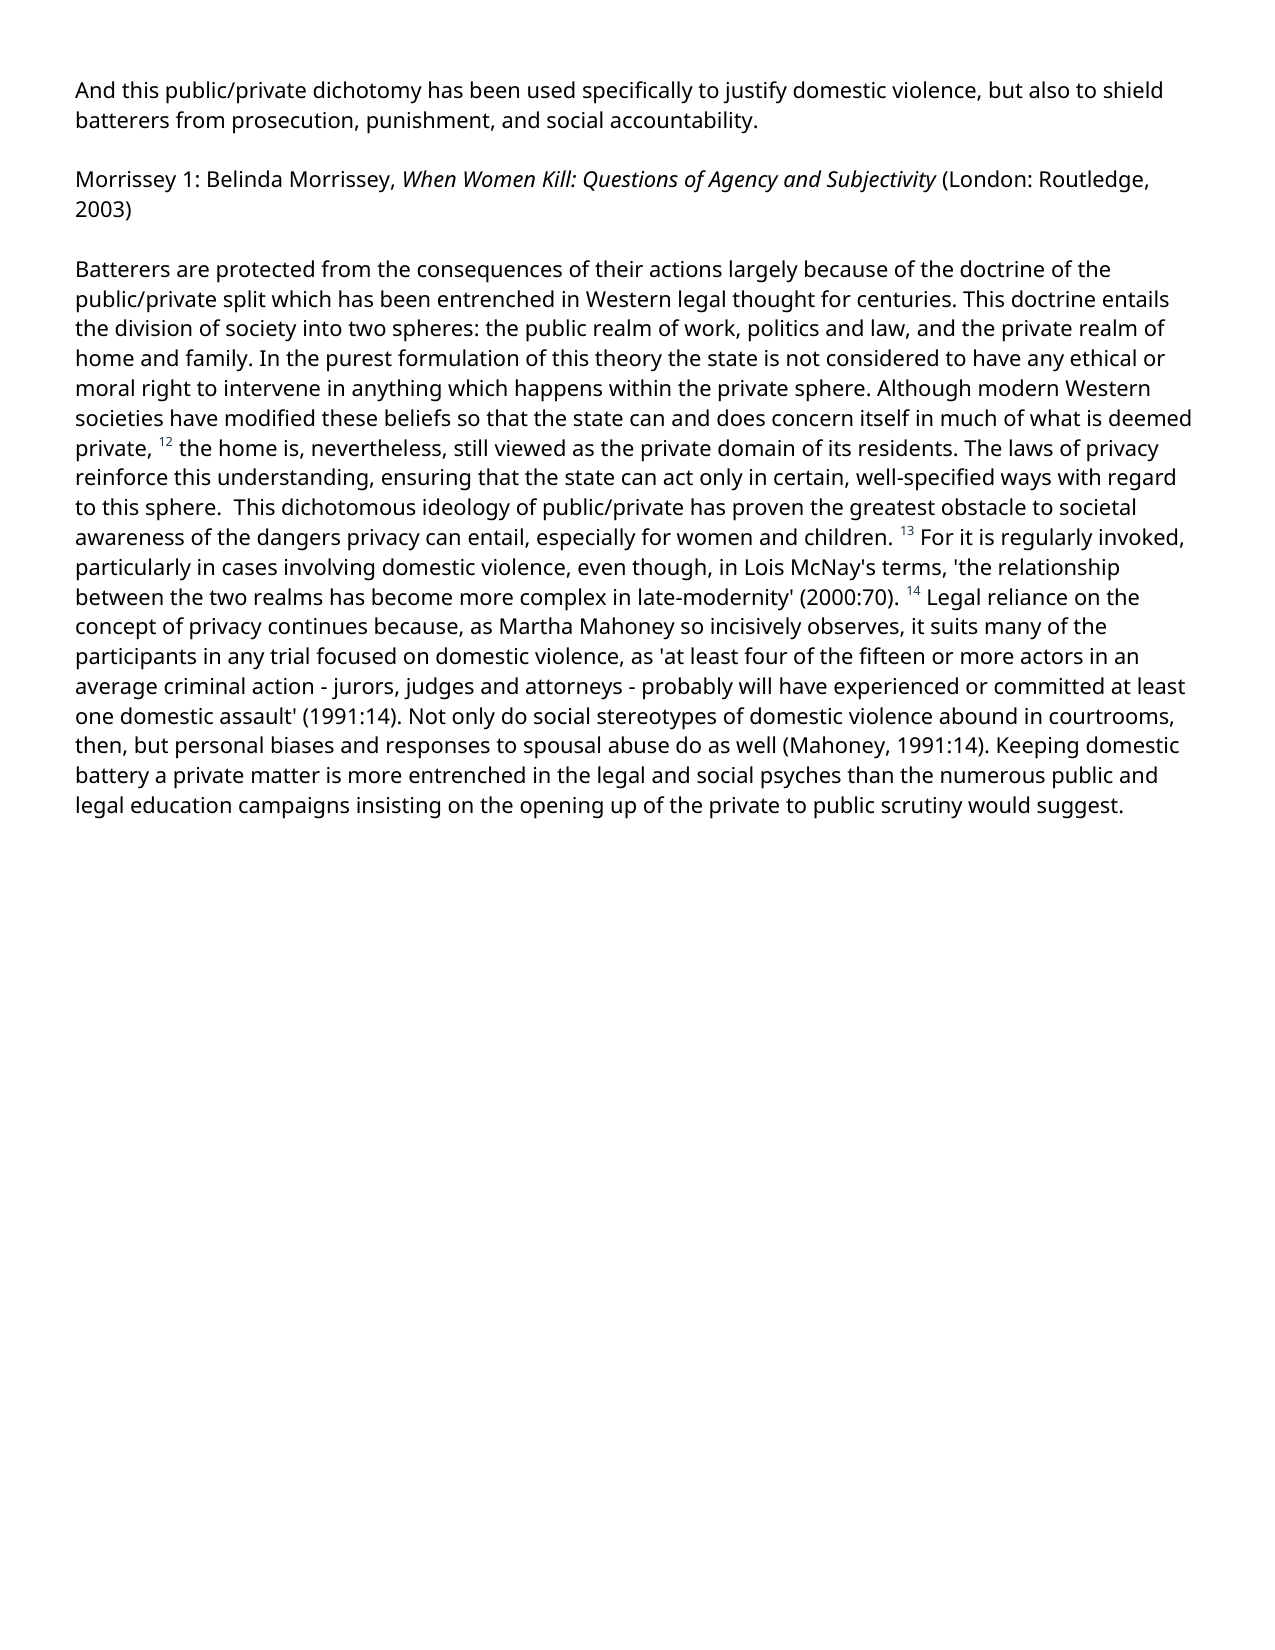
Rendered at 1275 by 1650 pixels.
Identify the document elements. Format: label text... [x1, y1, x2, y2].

text And this public/private dichotomy has been used specifically to justify domestic violence, but also to shield batterers from prosecution, punishment, and social accountability. [75, 75, 1200, 134]
text Batterers are protected from the consequences of their actions largely because of the doctrine of the public/private split which has been entrenched in Western legal thought for centuries. This doctrine entails the division of society into two spheres: the public realm of work, politics and law, and the private realm of home and family. In the purest formulation of this theory the state is not considered to have any ethical or moral right to intervene in anything which happens within the private sphere. Although modern Western societies have modified these beliefs so that the state can and does concern itself in much of what is deemed private, 12 the home is, nevertheless, still viewed as the private domain of its residents. The laws of privacy reinforce this understanding, ensuring that the state can act only in certain, well-specified ways with regard to this sphere. This dichotomous ideology of public/private has proven the greatest obstacle to societal awareness of the dangers privacy can entail, especially for women and children. 13 For it is regularly invoked, particularly in cases involving domestic violence, even though, in Lois McNay's terms, 'the relationship between the two realms has become more complex in late-modernity' (2000:70). 14 Legal reliance on the concept of privacy continues because, as Martha Mahoney so incisively observes, it suits many of the participants in any trial focused on domestic violence, as 'at least four of the fifteen or more actors in an average criminal action - jurors, judges and attorneys - probably will have experienced or committed at least one domestic assault' (1991:14). Not only do social stereotypes of domestic violence abound in courtrooms, then, but personal biases and responses to spousal abuse do as well (Mahoney, 1991:14). Keeping domestic battery a private matter is more entrenched in the legal and social psyches than the numerous public and legal education campaigns insisting on the opening up of the private to public scrutiny would suggest. [75, 254, 1200, 820]
text Morrissey 1: Belinda Morrissey, When Women Kill: Questions of Agency and Subjectivity (London: Routledge, 2003) [75, 164, 1200, 224]
